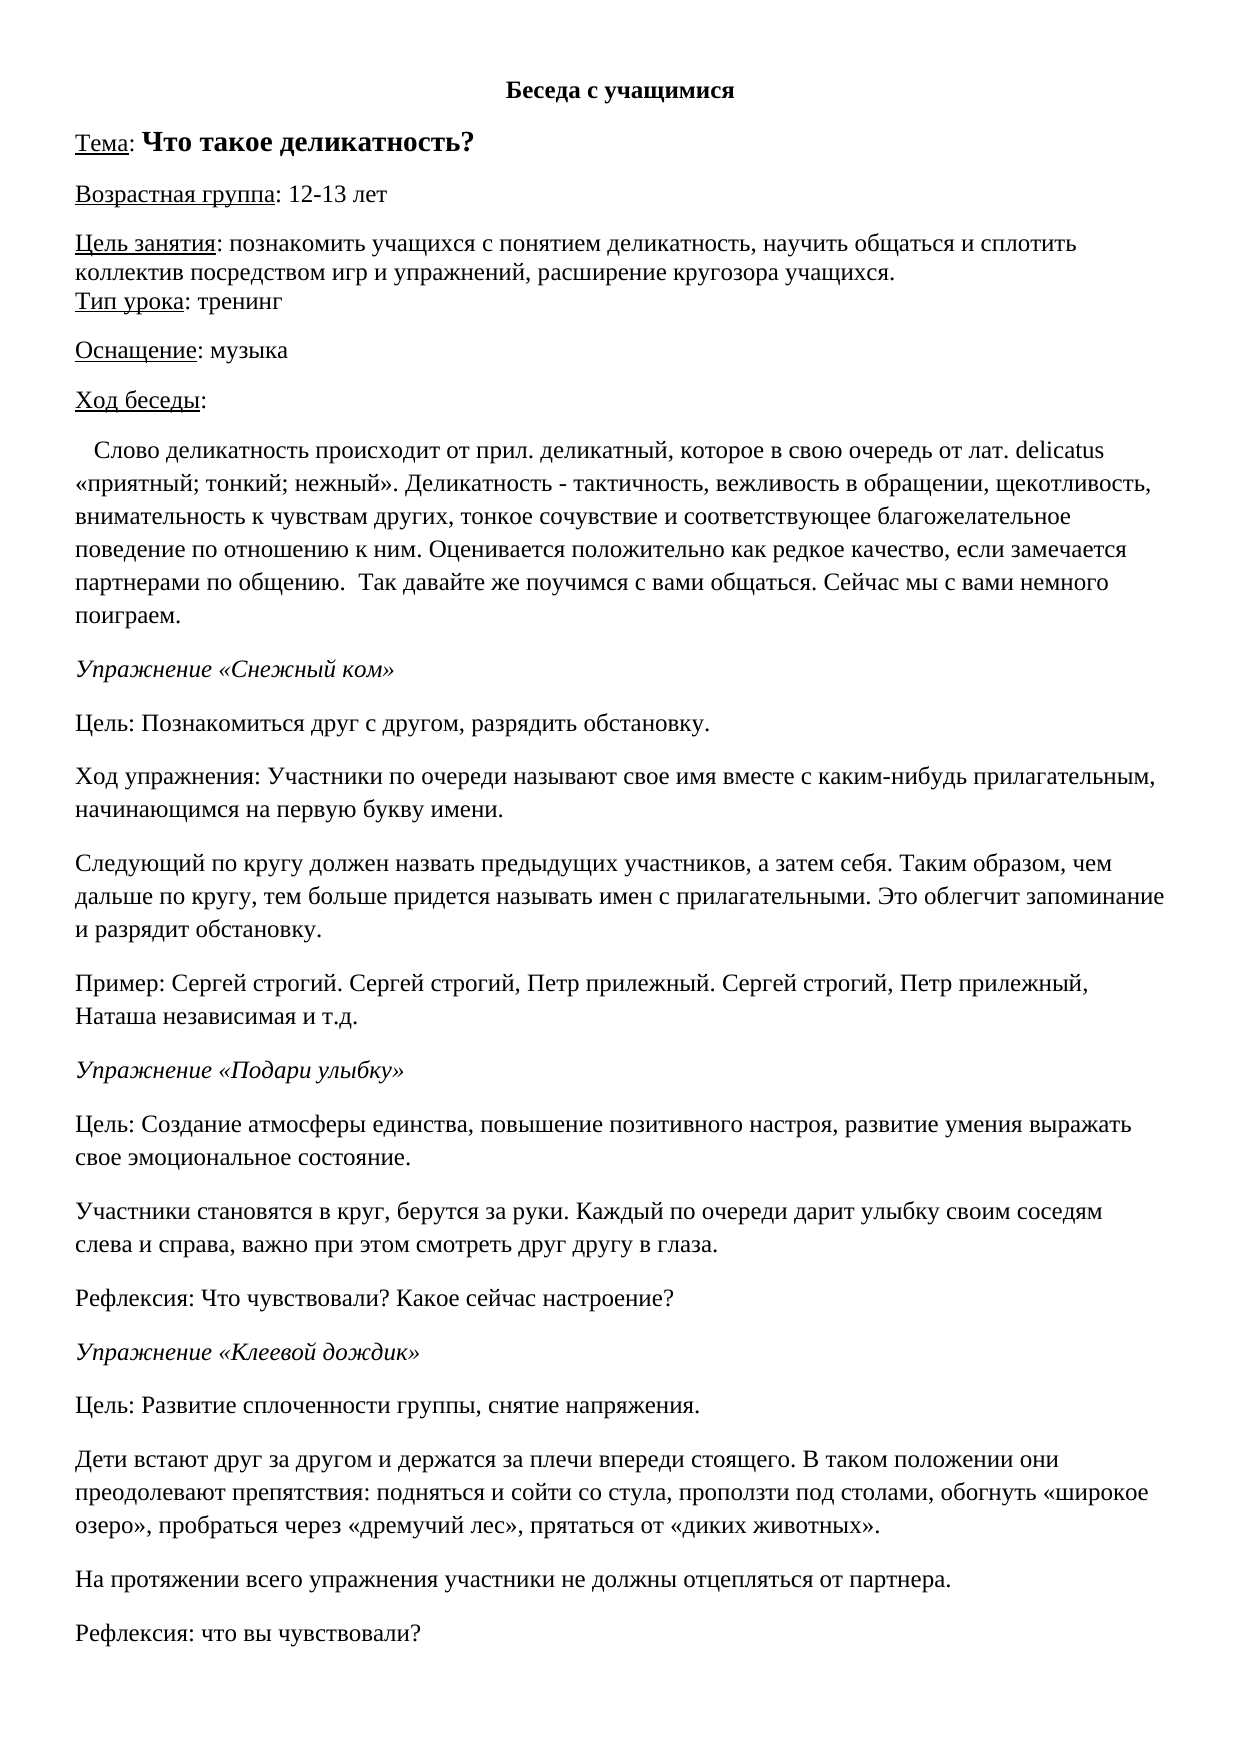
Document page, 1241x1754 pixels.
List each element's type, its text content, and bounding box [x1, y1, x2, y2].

list Цель занятия: познакомить учащихся с понятием деликатность, научить общаться и сплотить коллектив посредством игр и упражнений, расширение кругозора учащихся. [75, 228, 1165, 286]
text Тип урока: тренинг [75, 286, 1165, 315]
text Ход беседы: [75, 385, 1165, 414]
text Рефлексия: что вы чувствовали? [75, 1618, 1165, 1647]
text Пример: Сергей строгий. Сергей строгий, Петр прилежный. Сергей строгий, Петр прилежный, Наташа независимая и т.д. [75, 968, 1165, 1030]
text Упражнение «Подари улыбку» [75, 1055, 1165, 1084]
text Цель: Познакомиться друг с другом, разрядить обстановку. [75, 708, 1165, 736]
text Цель: Создание атмосферы единства, повышение позитивного настроя, развитие умения выражать свое эмоциональное состояние. [75, 1109, 1165, 1171]
text Оснащение: музыка [75, 336, 1165, 364]
text Слово деликатность происходит от прил. деликатный, которое в свою очередь от лат. delicatus «приятный; тонкий; нежный». Деликатность - тактичность, вежливость в обращении, щекотливость, внимательность к чувствам других, тонкое сочувствие и соответствующее благожелательное поведение по отношению к ним. Оценивается положительно как редкое качество, если замечается партнерами по общению. Так давайте же поучимся с вами общаться. Сейчас мы с вами немного поиграем. [75, 435, 1165, 629]
text Рефлексия: Что чувствовали? Какое сейчас настроение? [75, 1283, 1165, 1311]
text Участники становятся в круг, берутся за руки. Каждый по очереди дарит улыбку своим соседям слева и справа, важно при этом смотреть друг другу в глаза. [75, 1196, 1165, 1258]
text Упражнение «Снежный ком» [75, 654, 1165, 682]
text Беседа с учащимися [75, 75, 1165, 104]
text Ход упражнения: Участники по очереди называют свое имя вместе с каким-нибудь прилагательным, начинающимся на первую букву имени. [75, 761, 1165, 823]
text Упражнение «Клеевой дождик» [75, 1337, 1165, 1365]
text Следующий по кругу должен назвать предыдущих участников, а затем себя. Таким образом, чем дальше по кругу, тем больше придется называть имен с прилагательными. Это облегчит запоминание и разрядит обстановку. [75, 848, 1165, 943]
text Возрастная группа: 12-13 лет [75, 179, 1165, 208]
text Цель: Развитие сплоченности группы, снятие напряжения. [75, 1390, 1165, 1419]
text На протяжении всего упражнения участники не должны отцепляться от партнера. [75, 1564, 1165, 1593]
text Тема: Что такое деликатность? [75, 124, 1165, 158]
text Дети встают друг за другом и держатся за плечи впереди стоящего. В таком положении они преодолевают препятствия: подняться и сойти со стула, проползти под столами, обогнуть «широкое озеро», пробраться через «дремучий лес», прятаться от «диких животных». [75, 1444, 1165, 1539]
